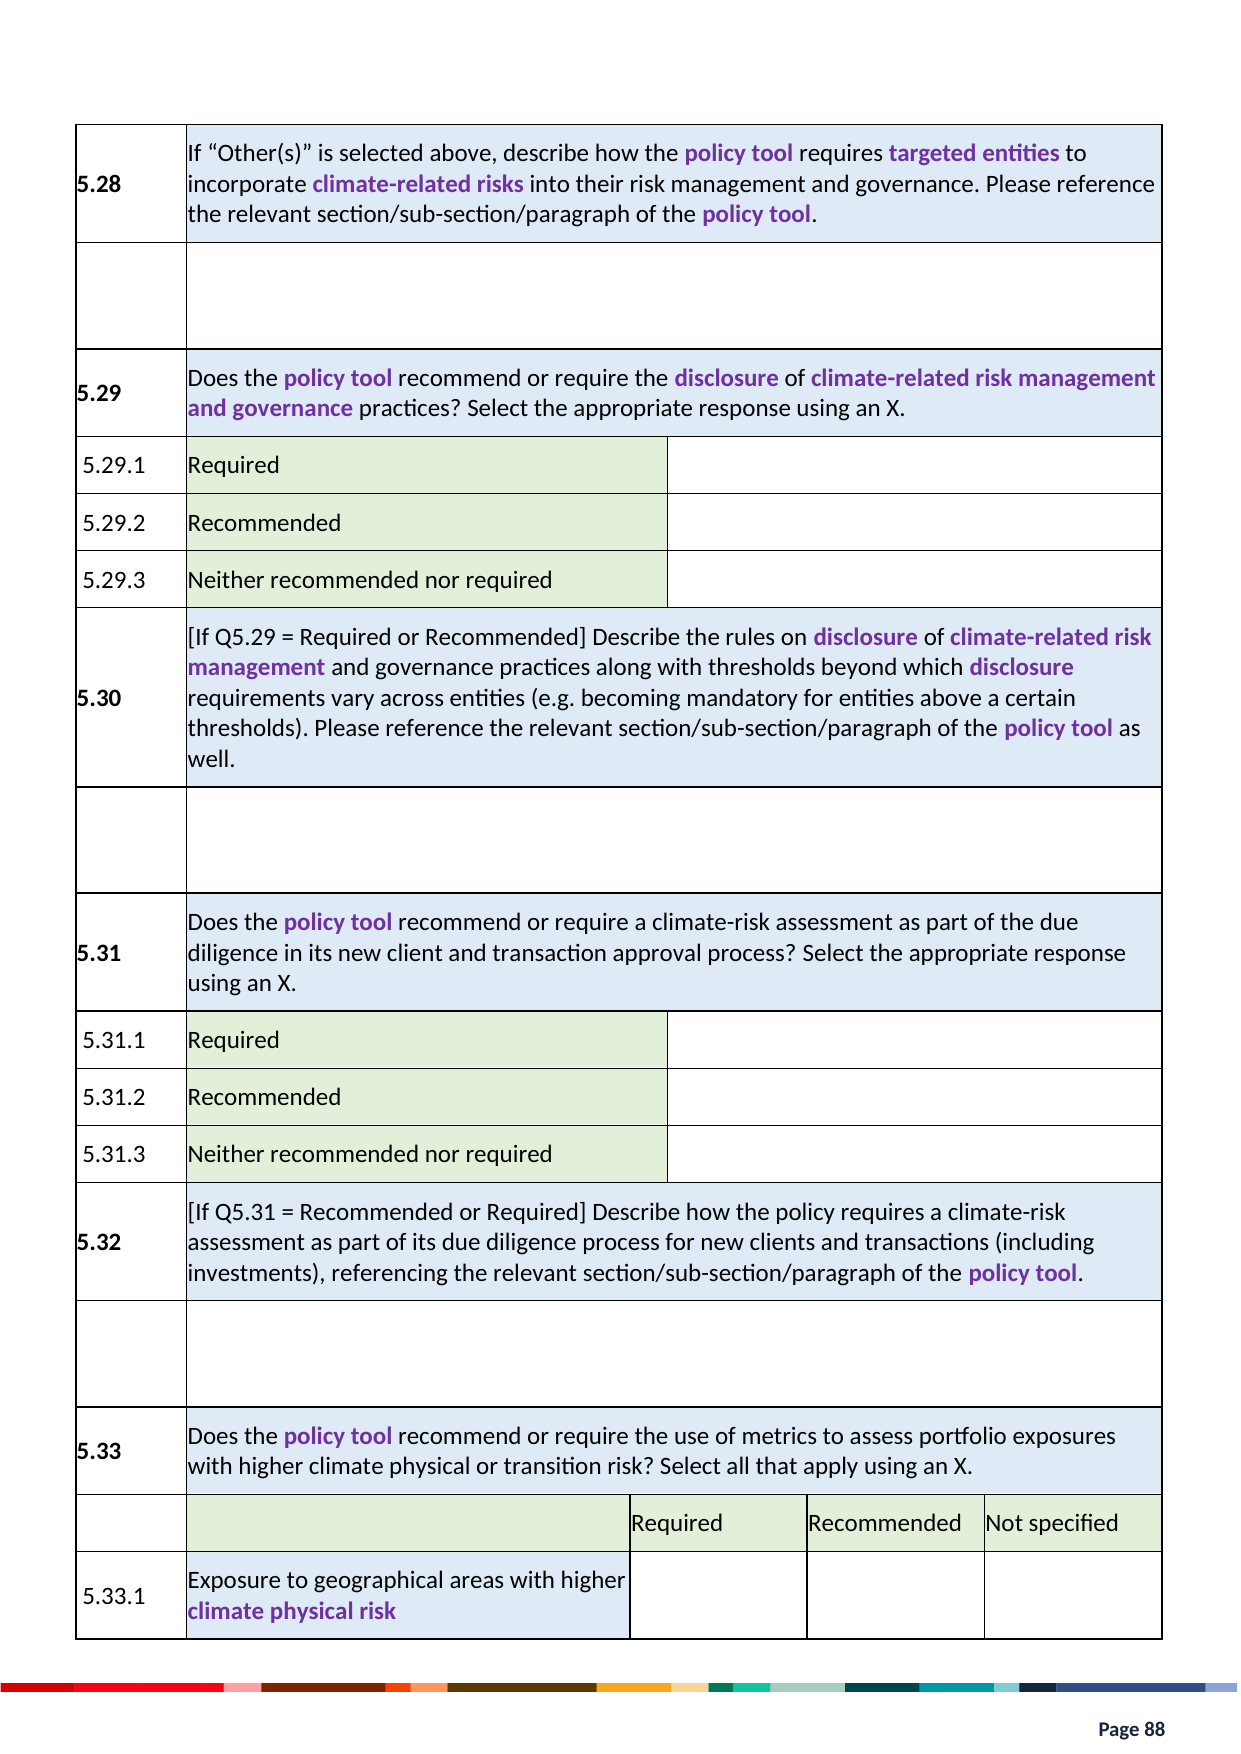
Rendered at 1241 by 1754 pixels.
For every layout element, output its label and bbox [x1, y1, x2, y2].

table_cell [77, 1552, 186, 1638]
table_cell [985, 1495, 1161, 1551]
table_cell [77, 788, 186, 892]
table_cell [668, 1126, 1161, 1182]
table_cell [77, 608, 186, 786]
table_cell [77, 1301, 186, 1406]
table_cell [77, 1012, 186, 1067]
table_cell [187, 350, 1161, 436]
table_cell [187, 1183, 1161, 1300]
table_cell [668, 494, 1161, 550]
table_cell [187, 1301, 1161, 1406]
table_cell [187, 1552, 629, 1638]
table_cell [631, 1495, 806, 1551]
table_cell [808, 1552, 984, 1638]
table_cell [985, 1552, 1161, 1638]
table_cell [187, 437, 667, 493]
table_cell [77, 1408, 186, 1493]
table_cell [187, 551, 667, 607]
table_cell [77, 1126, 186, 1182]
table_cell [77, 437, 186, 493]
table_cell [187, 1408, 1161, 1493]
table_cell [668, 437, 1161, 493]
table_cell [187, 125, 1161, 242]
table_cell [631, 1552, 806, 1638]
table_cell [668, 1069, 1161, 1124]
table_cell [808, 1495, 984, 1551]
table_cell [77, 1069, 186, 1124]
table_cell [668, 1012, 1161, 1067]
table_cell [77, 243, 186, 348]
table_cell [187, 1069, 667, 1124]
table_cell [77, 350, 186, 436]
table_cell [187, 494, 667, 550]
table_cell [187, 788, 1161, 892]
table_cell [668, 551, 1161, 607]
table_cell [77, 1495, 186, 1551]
picture [0, 1683, 1236, 1692]
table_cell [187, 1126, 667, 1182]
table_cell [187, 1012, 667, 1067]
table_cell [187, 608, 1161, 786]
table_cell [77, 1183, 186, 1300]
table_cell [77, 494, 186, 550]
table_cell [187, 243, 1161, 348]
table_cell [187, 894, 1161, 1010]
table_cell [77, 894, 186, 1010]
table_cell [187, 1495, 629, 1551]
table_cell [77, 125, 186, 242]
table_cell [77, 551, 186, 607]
